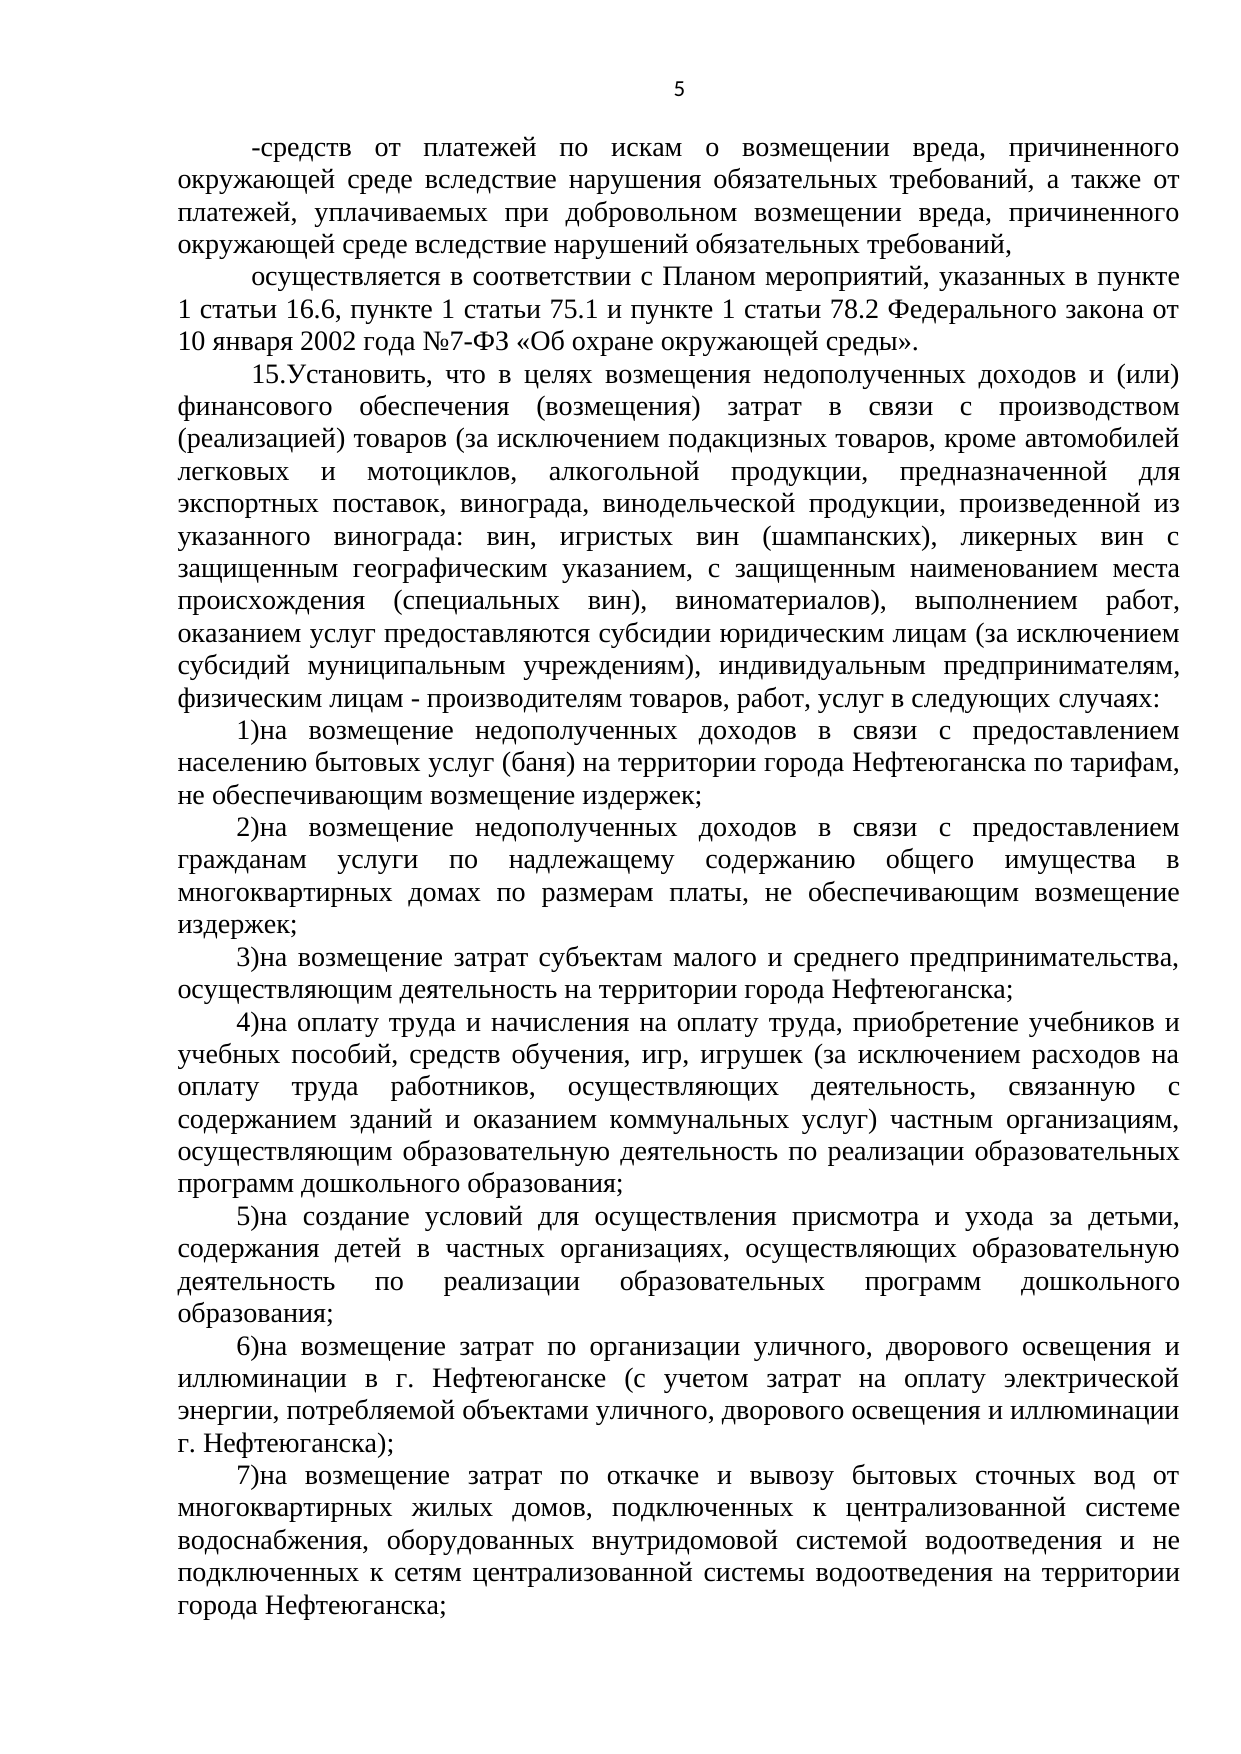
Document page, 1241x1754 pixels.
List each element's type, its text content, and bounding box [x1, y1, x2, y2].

text 1)на возмещение недополученных доходов в связи с предоставлением населению бытовых услуг (баня) на территории города Нефтеюганска по тарифам, не обеспечивающим возмещение издержек; [177, 713, 1181, 810]
text осуществляется в соответствии с Планом мероприятий, указанных в пункте 1 статьи 16.6, пункте 1 статьи 75.1 и пункте 1 статьи 78.2 Федерального закона от 10 января 2002 года №7-ФЗ «Об охране окружающей среды». [177, 259, 1181, 357]
text 3)на возмещение затрат субъектам малого и среднего предпринимательства, осуществляющим деятельность на территории города Нефтеюганска; [177, 940, 1181, 1004]
text 4)на оплату труда и начисления на оплату труда, приобретение учебников и учебных пособий, средств обучения, игр, игрушек (за исключением расходов на оплату труда работников, осуществляющих деятельность, связанную с содержанием зданий и оказанием коммунальных услуг) частным организациям, осуществляющим образовательную деятельность по реализации образовательных программ дошкольного образования; [177, 1004, 1181, 1199]
text 5)на создание условий для осуществления присмотра и ухода за детьми, содержания детей в частных организациях, осуществляющих образовательную деятельность по реализации образовательных программ дошкольного образования; [177, 1199, 1181, 1328]
text 7)на возмещение затрат по откачке и вывозу бытовых сточных вод от многоквартирных жилых домов, подключенных к централизованной системе водоснабжения, оборудованных внутридомовой системой водоотведения и не подключенных к сетям централизованной системы водоотведения на территории города Нефтеюганска; [177, 1458, 1181, 1620]
text 6)на возмещение затрат по организации уличного, дворового освещения и иллюминации в г. Нефтеюганске (с учетом затрат на оплату электрической энергии, потребляемой объектами уличного, дворового освещения и иллюминации г. Нефтеюганска); [177, 1328, 1181, 1458]
text -средств от платежей по искам о возмещении вреда, причиненного окружающей среде вследствие нарушения обязательных требований, а также от платежей, уплачиваемых при добровольном возмещении вреда, причиненного окружающей среде вследствие нарушений обязательных требований, [177, 130, 1181, 259]
text 15.Установить, что в целях возмещения недополученных доходов и (или) финансового обеспечения (возмещения) затрат в связи с производством (реализацией) товаров (за исключением подакцизных товаров, кроме автомобилей легковых и мотоциклов, алкогольной продукции, предназначенной для экспортных поставок, винограда, винодельческой продукции, произведенной из указанного винограда: вин, игристых вин (шампанских), ликерных вин с защищенным географическим указанием, с защищенным наименованием места происхождения (специальных вин), виноматериалов), выполнением работ, оказанием услуг предоставляются субсидии юридическим лицам (за исключением субсидий муниципальным учреждениям), индивидуальным предпринимателям, физическим лицам - производителям товаров, работ, услуг в следующих случаях: [177, 357, 1181, 713]
text 2)на возмещение недополученных доходов в связи с предоставлением гражданам услуги по надлежащему содержанию общего имущества в многоквартирных домах по размерам платы, не обеспечивающим возмещение издержек; [177, 810, 1181, 940]
